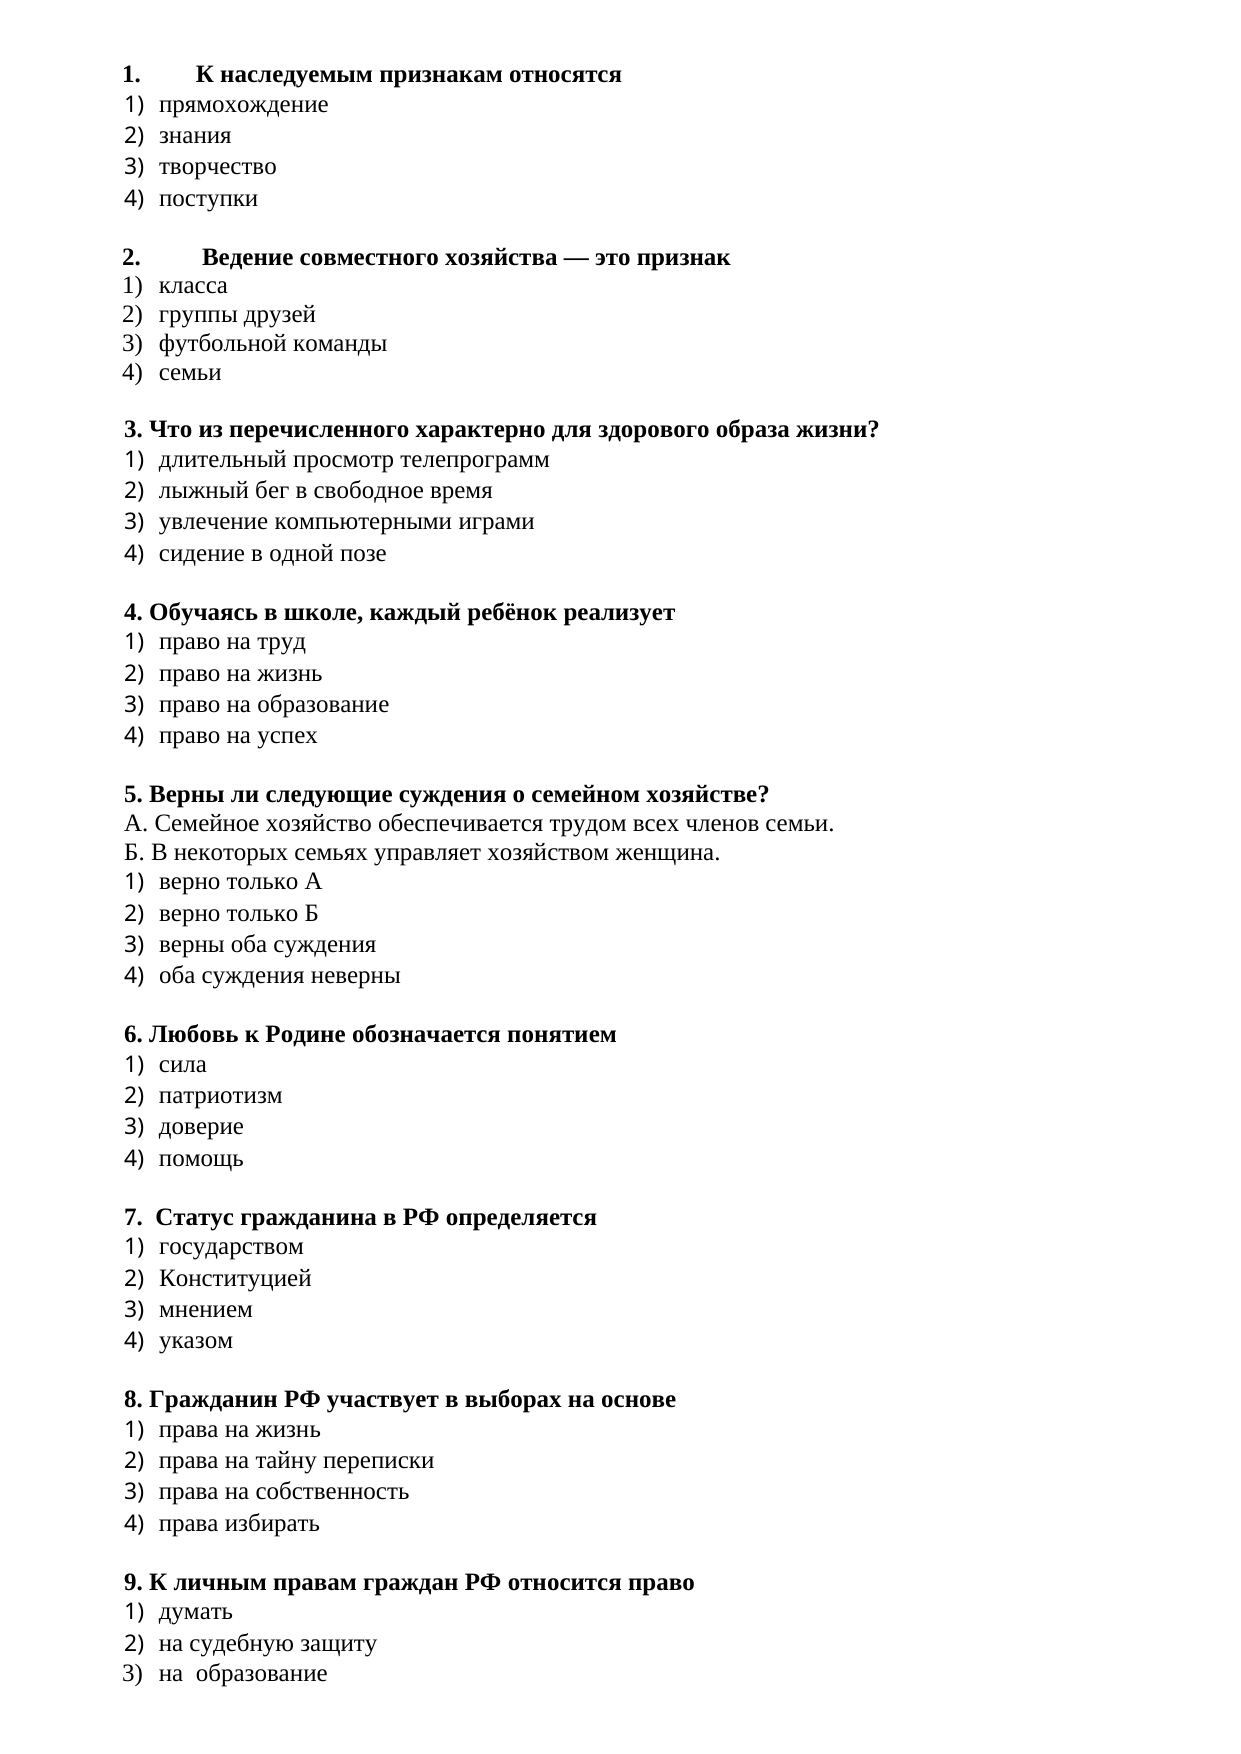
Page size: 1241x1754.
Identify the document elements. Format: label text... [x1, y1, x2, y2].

text 6. Любовь к Родине обозначается понятием [124, 1019, 1181, 1048]
list сидение в одной позе [124, 537, 1181, 568]
list К наследуемым признакам относятся [122, 59, 1181, 88]
list право на успех [124, 719, 1181, 750]
list права на собственность [124, 1475, 1181, 1507]
list класса [122, 270, 1181, 299]
list верны оба суждения [124, 928, 1181, 959]
list группы друзей [122, 299, 1181, 328]
list права на жизнь [124, 1413, 1181, 1444]
list творчество [124, 150, 1181, 182]
list знания [124, 119, 1181, 150]
list помощь [124, 1142, 1181, 1173]
list думать [124, 1595, 1181, 1627]
list сила [124, 1048, 1181, 1079]
list прямохождение [124, 88, 1181, 119]
text 4. Обучаясь в школе, каждый ребёнок реализует [124, 597, 1181, 625]
list мнением [124, 1293, 1181, 1324]
list длительный просмотр телепрограмм [124, 443, 1181, 474]
text А. Семейное хозяйство обеспечивается трудом всех членов семьи. [124, 808, 1158, 837]
list право на образование [124, 688, 1181, 719]
list футбольной команды [122, 328, 1181, 357]
text 5. Верны ли следующие суждения о семейном хозяйстве? [124, 779, 1181, 808]
list поступки [124, 182, 1181, 213]
text 7. Статус гражданина в РФ определяется [124, 1202, 1181, 1230]
list патриотизм [124, 1079, 1181, 1110]
list на судебную защиту [124, 1627, 1181, 1658]
list Конституцией [124, 1262, 1181, 1293]
list государством [124, 1230, 1181, 1262]
list семьи [122, 357, 1181, 385]
text 8. Гражданин РФ участвует в выборах на основе [124, 1384, 1181, 1413]
list Ведение совместного хозяйства — это признак [122, 242, 1181, 270]
list оба суждения неверны [124, 959, 1181, 990]
list верно только Б [124, 897, 1181, 928]
list права на тайну переписки [124, 1444, 1181, 1475]
list доверие [124, 1110, 1181, 1142]
list права избирать [124, 1507, 1181, 1538]
text 3. Что из перечисленного характерно для здорового образа жизни? [124, 414, 1181, 443]
list увлечение компьютерными играми [124, 505, 1181, 537]
list право на жизнь [124, 657, 1181, 688]
list указом [124, 1324, 1181, 1355]
text 3) на образование [122, 1658, 1181, 1687]
list лыжный бег в свободное время [124, 474, 1181, 505]
text 9. К личным правам граждан РФ относится право [124, 1567, 1181, 1595]
text Б. В некоторых семьях управляет хозяйством женщина. [124, 837, 1158, 865]
list верно только А [124, 865, 1181, 897]
list право на труд [124, 625, 1181, 657]
